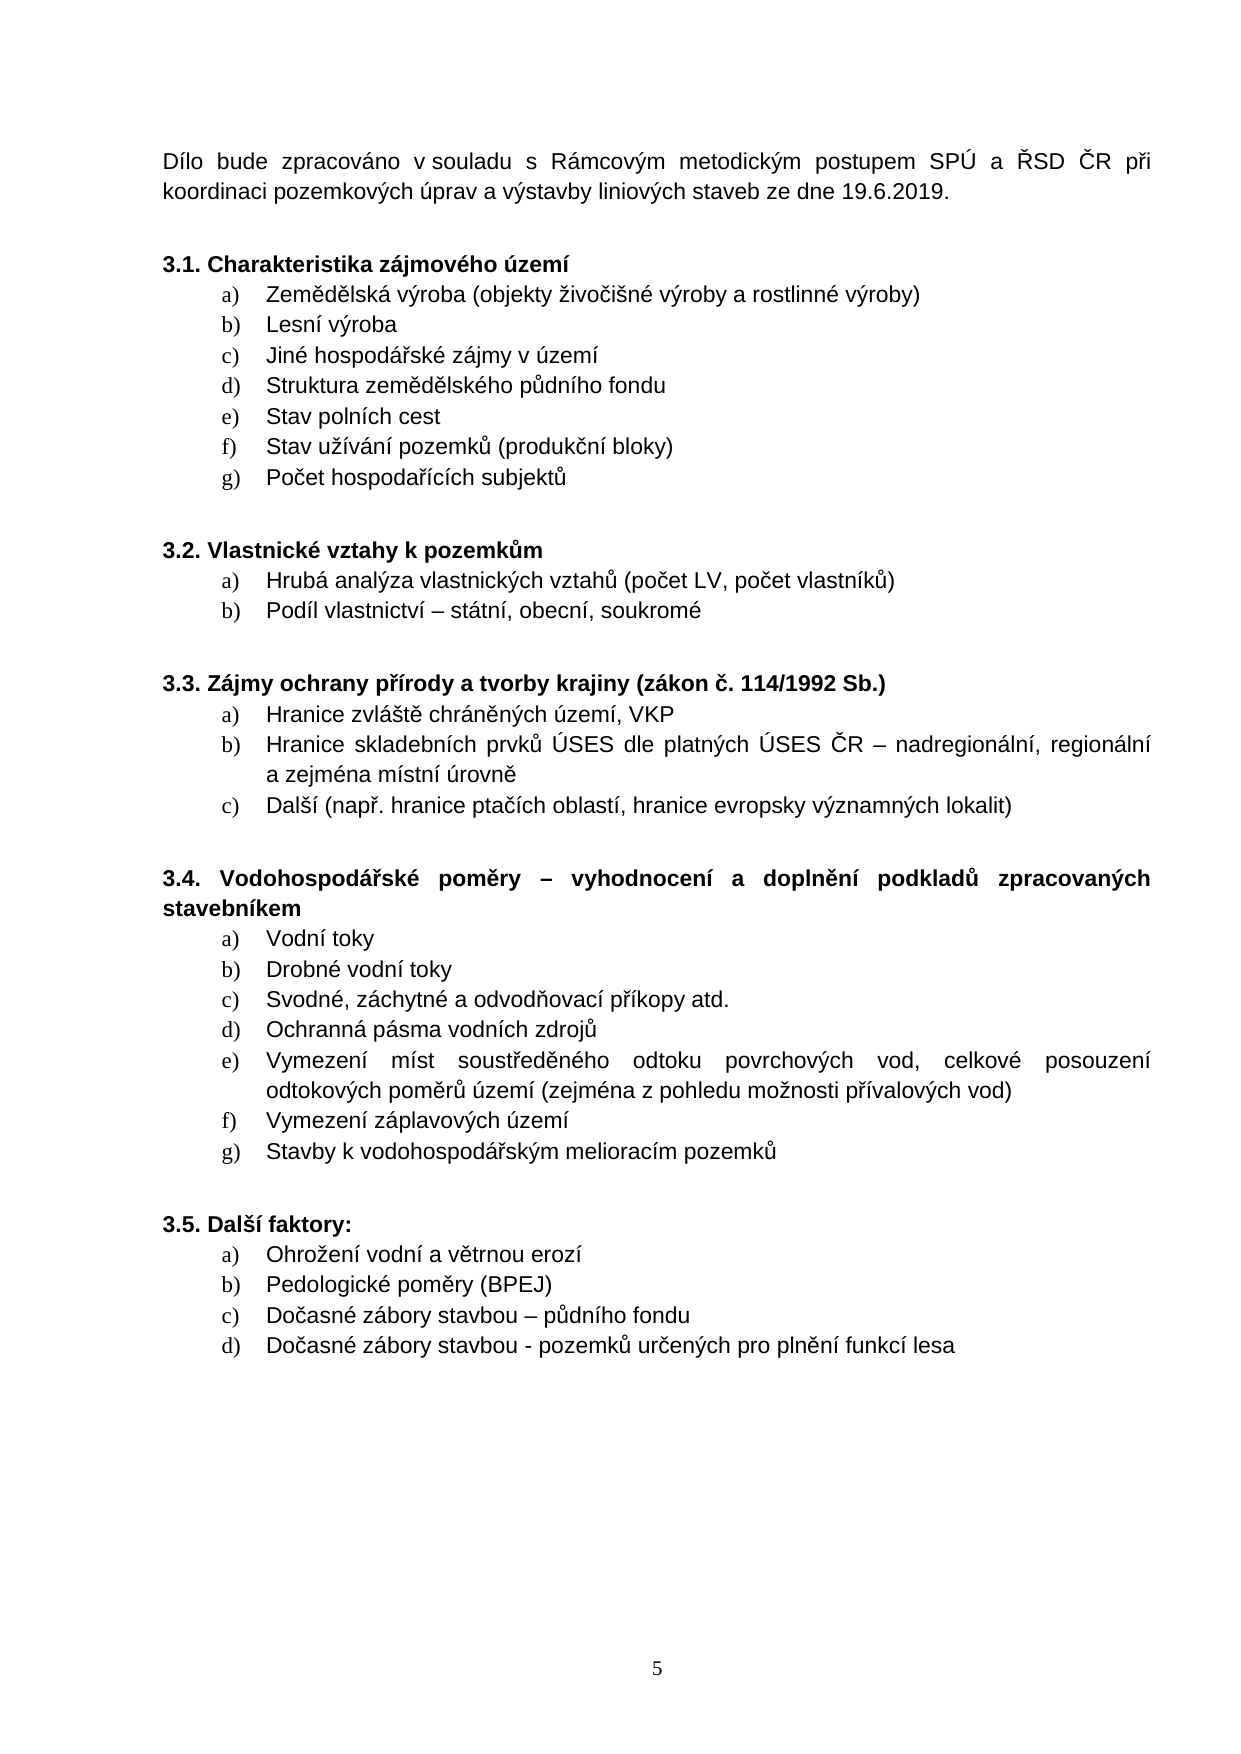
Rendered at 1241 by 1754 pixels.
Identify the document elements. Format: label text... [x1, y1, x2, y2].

list Vymezení míst soustředěného odtoku povrchových vod, celkové posouzení odtokových poměrů území (zejména z pohledu možnosti přívalových vod) [221, 1047, 1152, 1103]
list Hranice zvláště chráněných území, VKP [221, 701, 1152, 727]
list Ochranná pásma vodních zdrojů [221, 1016, 1152, 1043]
text 3.4. Vodohospodářské poměry – vyhodnocení a doplnění podkladů zpracovaných stavebníkem [162, 865, 1152, 921]
list Svodné, záchytné a odvodňovací příkopy atd. [221, 986, 1152, 1012]
list Hrubá analýza vlastnických vztahů (počet LV, počet vlastníků) [221, 567, 1152, 593]
list Hranice skladebních prvků ÚSES dle platných ÚSES ČR – nadregionální, regionální a zejména místní úrovně [221, 731, 1152, 788]
list Drobné vodní toky [221, 956, 1152, 982]
list Počet hospodařících subjektů [221, 463, 1152, 490]
list Jiné hospodářské zájmy v území [221, 342, 1152, 368]
list Podíl vlastnictví – státní, obecní, soukromé [221, 597, 1152, 624]
list Další (např. hranice ptačích oblastí, hranice evropsky významných lokalit) [221, 792, 1152, 818]
list Zemědělská výroba (objekty živočišné výroby a rostlinné výroby) [221, 281, 1152, 307]
list Struktura zemědělského půdního fondu [221, 372, 1152, 399]
list Stav polních cest [221, 403, 1152, 429]
list Stav užívání pozemků (produkční bloky) [221, 433, 1152, 459]
text Dílo bude zpracováno v souladu s Rámcovým metodickým postupem SPÚ a ŘSD ČR při koordinaci pozemkových úprav a výstavby liniových staveb ze dne 19.6.2019. [162, 148, 1152, 204]
text 3.2. Vlastnické vztahy k pozemkům [162, 537, 1152, 563]
list Vodní toky [221, 925, 1152, 952]
list Dočasné zábory stavbou - pozemků určených pro plnění funkcí lesa [221, 1332, 1152, 1359]
list Vymezení záplavových území [221, 1107, 1152, 1134]
list Dočasné zábory stavbou – půdního fondu [221, 1302, 1152, 1328]
text 3.5. Další faktory: [162, 1211, 1149, 1237]
text 3.1. Charakteristika zájmového území [162, 251, 1152, 277]
list Pedologické poměry (BPEJ) [221, 1271, 1152, 1298]
list Lesní výroba [221, 311, 1152, 338]
list Ohrožení vodní a větrnou erozí [221, 1241, 1152, 1267]
list Stavby k vodohospodářským melioracím pozemků [221, 1138, 1152, 1164]
text 3.3. Zájmy ochrany přírody a tvorby krajiny (zákon č. 114/1992 Sb.) [162, 670, 1152, 697]
